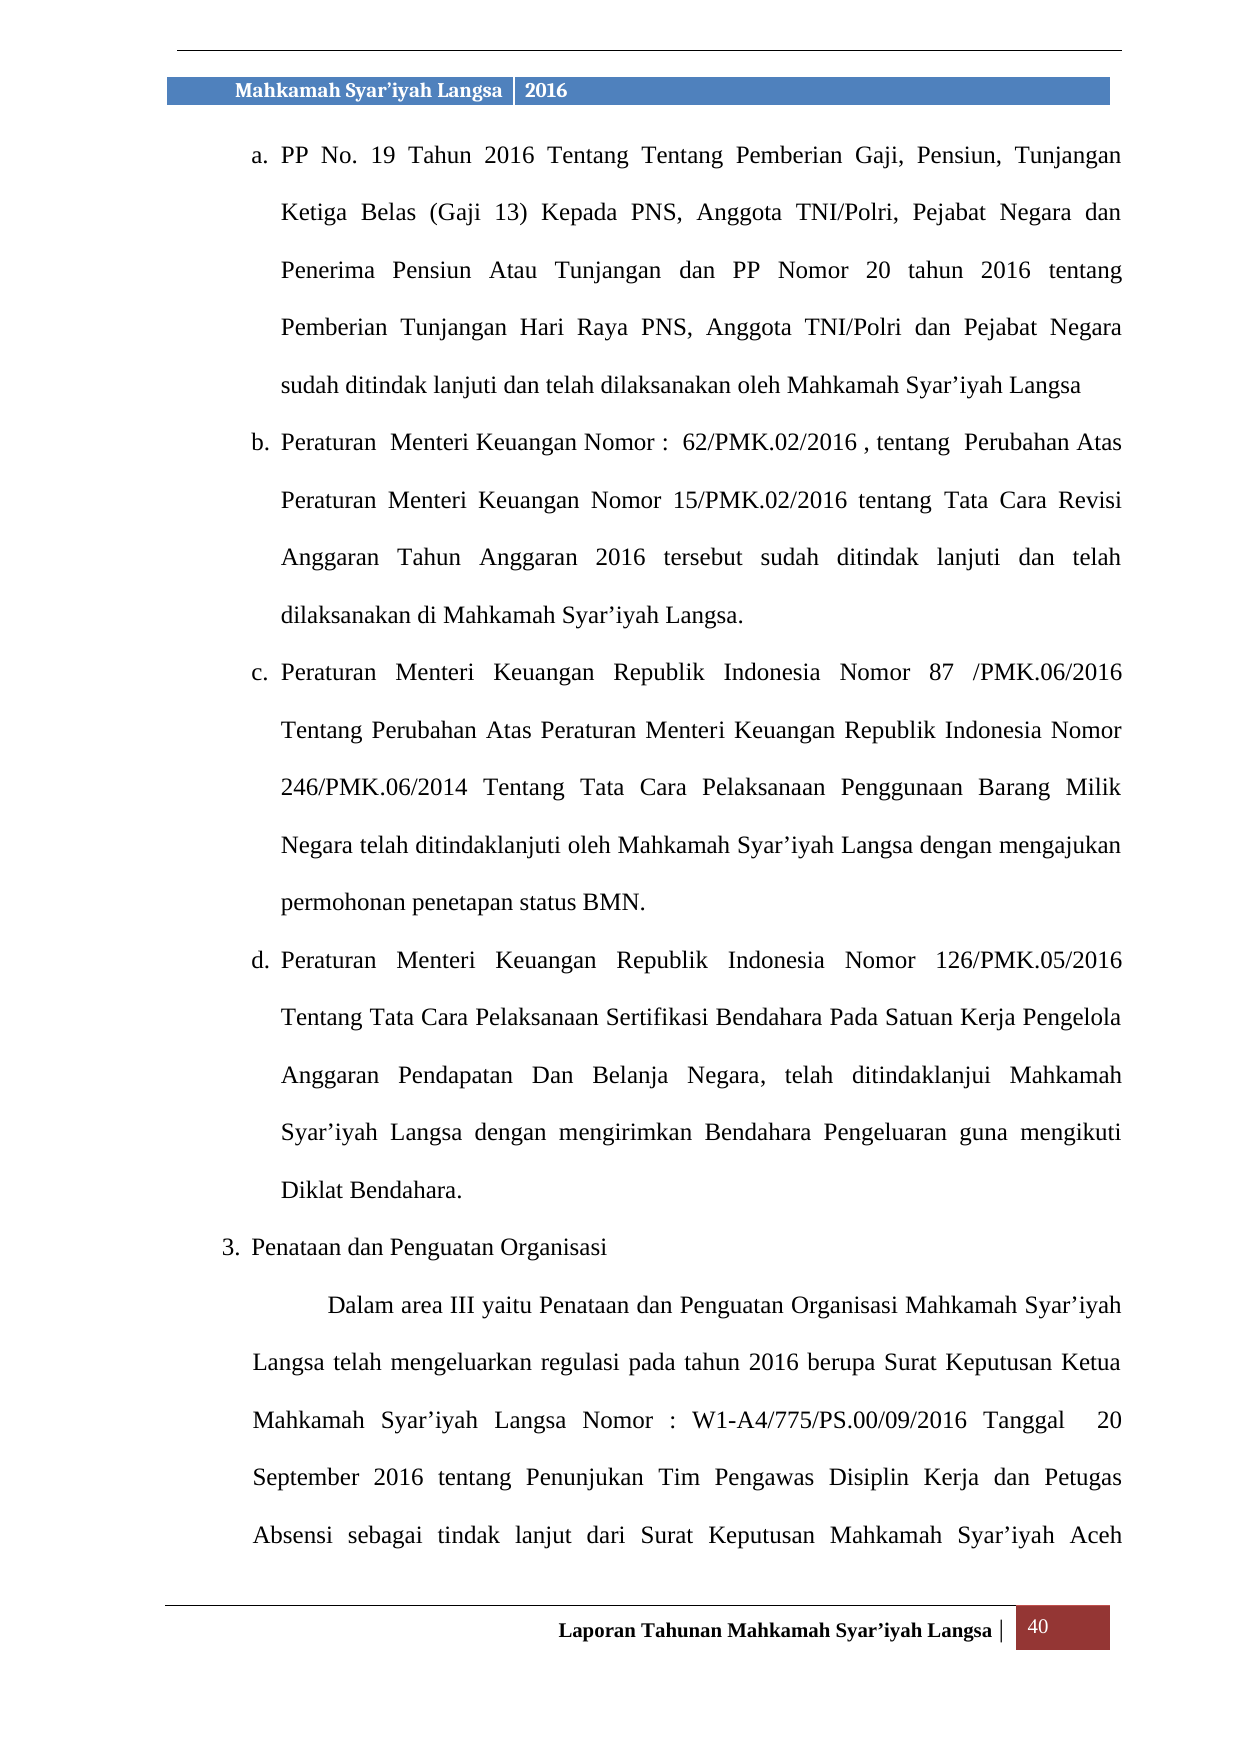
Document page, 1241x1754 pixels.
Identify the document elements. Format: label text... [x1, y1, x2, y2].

list Peraturan Menteri Keuangan Nomor : 62/PMK.02/2016 , tentang Perubahan Atas Peraturan Menteri Keuangan Nomor 15/PMK.02/2016 tentang Tata Cara Revisi Anggaran Tahun Anggaran 2016 tersebut sudah ditindak lanjuti dan telah dilaksanakan di Mahkamah Syar’iyah Langsa. [251, 427, 1122, 629]
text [252, 1290, 1122, 1549]
list PP No. 19 Tahun 2016 Tentang Tentang Pemberian Gaji, Pensiun, Tunjangan Ketiga Belas (Gaji 13) Kepada PNS, Anggota TNI/Polri, Pejabat Negara dan Penerima Pensiun Atau Tunjangan dan PP Nomor 20 tahun 2016 tentang Pemberian Tunjangan Hari Raya PNS, Anggota TNI/Polri dan Pejabat Negara sudah ditindak lanjuti dan telah dilaksanakan oleh Mahkamah Syar’iyah Langsa [251, 140, 1122, 399]
list Peraturan Menteri Keuangan Republik Indonesia Nomor 87 /PMK.06/2016 Tentang Perubahan Atas Peraturan Menteri Keuangan Republik Indonesia Nomor 246/PMK.06/2014 Tentang Tata Cara Pelaksanaan Penggunaan Barang Milik Negara telah ditindaklanjuti oleh Mahkamah Syar’iyah Langsa dengan mengajukan permohonan penetapan status BMN. [251, 657, 1122, 916]
list Peraturan Menteri Keuangan Republik Indonesia Nomor 126/PMK.05/2016 Tentang Tata Cara Pelaksanaan Sertifikasi Bendahara Pada Satuan Kerja Pengelola Anggaran Pendapatan Dan Belanja Negara, telah ditindaklanjui Mahkamah Syar’iyah Langsa dengan mengirimkan Bendahara Pengeluaran guna mengikuti Diklat Bendahara. [251, 945, 1122, 1204]
list Penataan dan Penguatan Organisasi [222, 1232, 1122, 1261]
